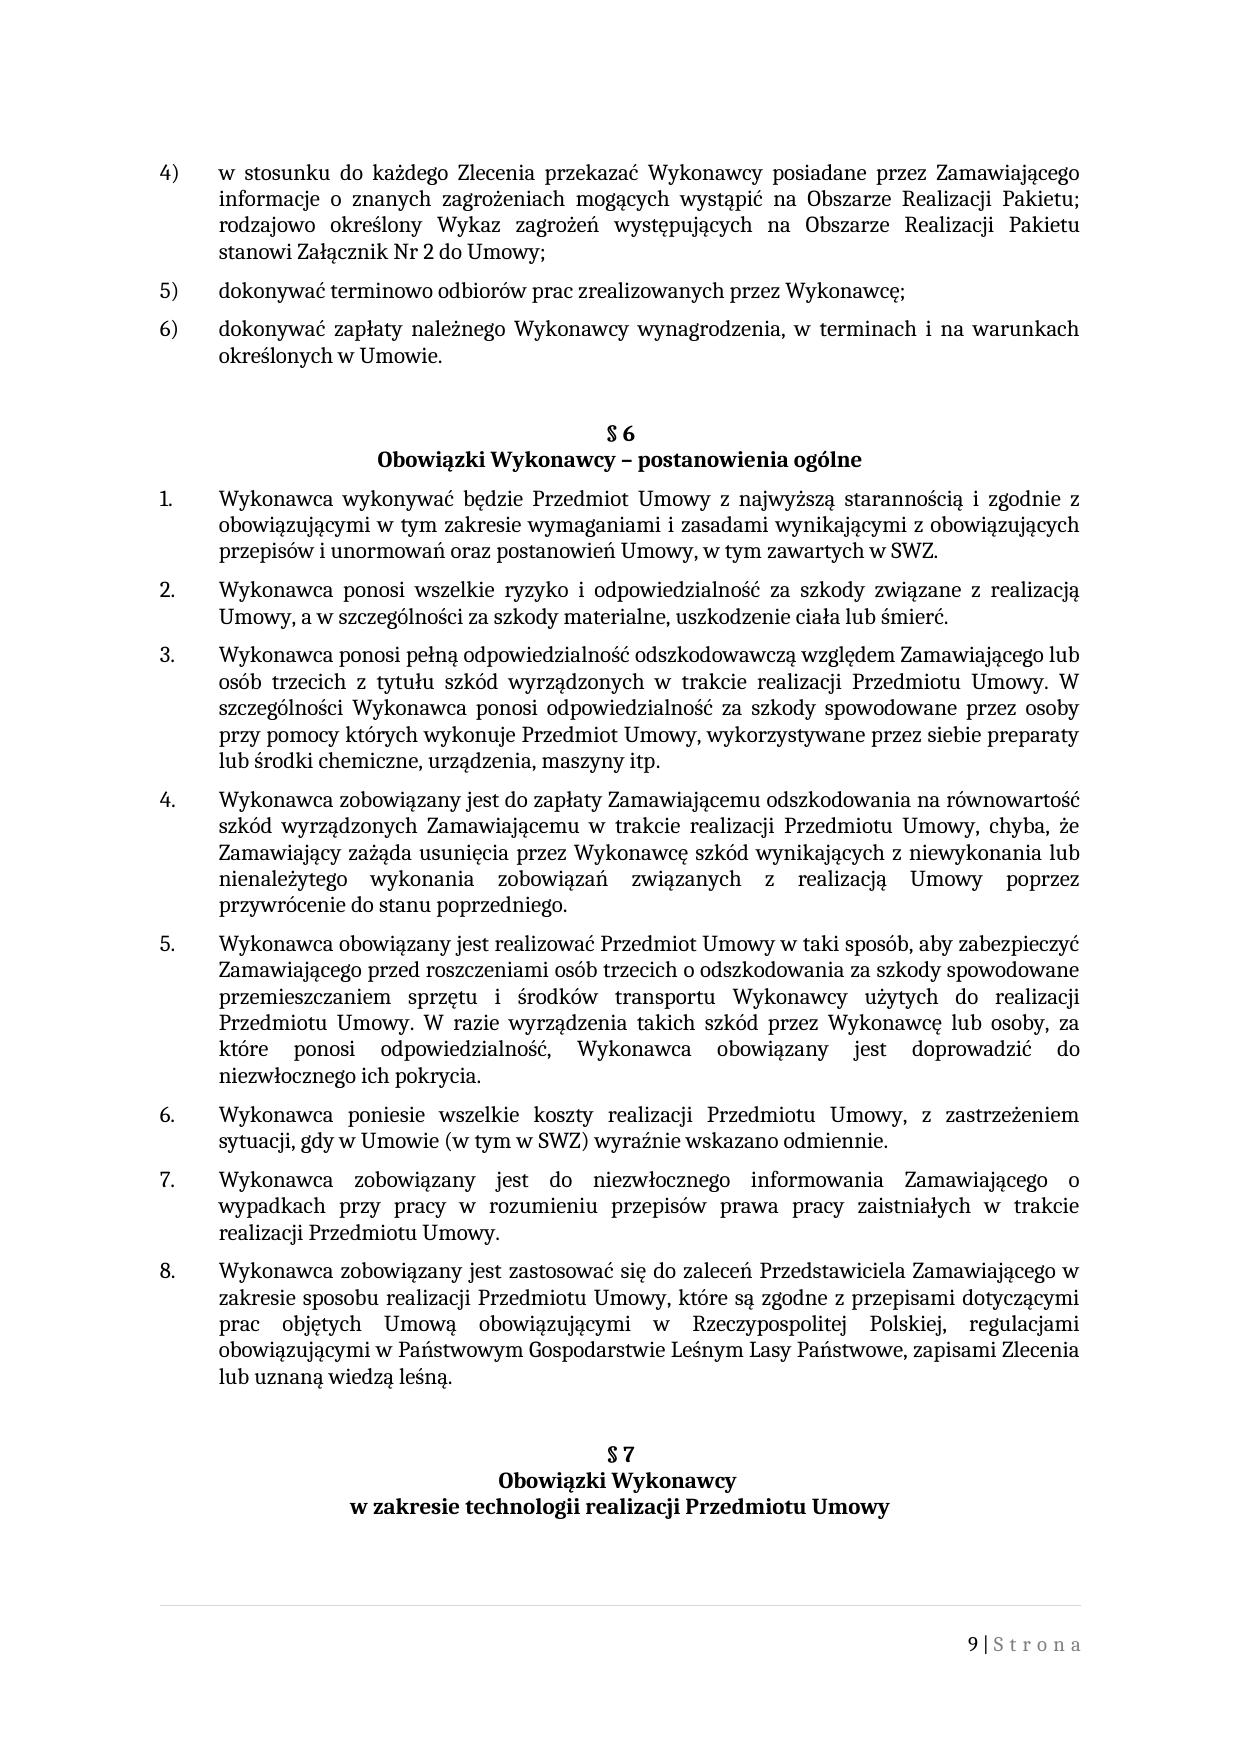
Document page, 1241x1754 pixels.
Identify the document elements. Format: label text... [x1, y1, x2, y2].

list Wykonawca zobowiązany jest do zapłaty Zamawiającemu odszkodowania na równowartość szkód wyrządzonych Zamawiającemu w trakcie realizacji Przedmiotu Umowy, chyba, że Zamawiający zażąda usunięcia przez Wykonawcę szkód wynikających z niewykonania lub nienależytego wykonania zobowiązań związanych z realizacją Umowy poprzez przywrócenie do stanu poprzedniego. [159, 787, 1081, 918]
text § 6 Obowiązki Wykonawcy – postanowienia ogólne [159, 420, 1081, 473]
list Wykonawca obowiązany jest realizować Przedmiot Umowy w taki sposób, aby zabezpieczyć Zamawiającego przed roszczeniami osób trzecich o odszkodowania za szkody spowodowane przemieszczaniem sprzętu i środków transportu Wykonawcy użytych do realizacji Przedmiotu Umowy. W razie wyrządzenia takich szkód przez Wykonawcę lub osoby, za które ponosi odpowiedzialność, Wykonawca obowiązany jest doprowadzić do niezwłocznego ich pokrycia. [159, 931, 1081, 1089]
list Wykonawca poniesie wszelkie koszty realizacji Przedmiotu Umowy, z zastrzeżeniem sytuacji, gdy w Umowie (w tym w SWZ) wyraźnie wskazano odmiennie. [159, 1101, 1081, 1154]
list Wykonawca ponosi wszelkie ryzyko i odpowiedzialność za szkody związane z realizacją Umowy, a w szczególności za szkody materialne, uszkodzenie ciała lub śmierć. [159, 577, 1081, 630]
list Wykonawca zobowiązany jest do niezwłocznego informowania Zamawiającego o wypadkach przy pracy w rozumieniu przepisów prawa pracy zaistniałych w trakcie realizacji Przedmiotu Umowy. [159, 1167, 1081, 1246]
list dokonywać terminowo odbiorów prac zrealizowanych przez Wykonawcę; [159, 277, 1081, 304]
list w stosunku do każdego Zlecenia przekazać Wykonawcy posiadane przez Zamawiającego informacje o znanych zagrożeniach mogących wystąpić na Obszarze Realizacji Pakietu; rodzajowo określony Wykaz zagrożeń występujących na Obszarze Realizacji Pakietu stanowi Załącznik Nr 2 do Umowy; [159, 159, 1081, 265]
list Wykonawca wykonywać będzie Przedmiot Umowy z najwyższą starannością i zgodnie z obowiązującymi w tym zakresie wymaganiami i zasadami wynikającymi z obowiązujących przepisów i unormowań oraz postanowień Umowy, w tym zawartych w SWZ. [159, 486, 1081, 564]
list Wykonawca zobowiązany jest zastosować się do zaleceń Przedstawiciela Zamawiającego w zakresie sposobu realizacji Przedmiotu Umowy, które są zgodne z przepisami dotyczącymi prac objętych Umową obowiązującymi w Rzeczypospolitej Polskiej, regulacjami obowiązującymi w Państwowym Gospodarstwie Leśnym Lasy Państwowe, zapisami Zlecenia lub uznaną wiedzą leśną. [159, 1258, 1081, 1390]
list Wykonawca ponosi pełną odpowiedzialność odszkodowawczą względem Zamawiającego lub osób trzecich z tytułu szkód wyrządzonych w trakcie realizacji Przedmiotu Umowy. W szczególności Wykonawca ponosi odpowiedzialność za szkody spowodowane przez osoby przy pomocy których wykonuje Przedmiot Umowy, wykorzystywane przez siebie preparaty lub środki chemiczne, urządzenia, maszyny itp. [159, 642, 1081, 774]
list dokonywać zapłaty należnego Wykonawcy wynagrodzenia, w terminach i na warunkach określonych w Umowie. [159, 316, 1081, 369]
text § 7 Obowiązki Wykonawcy w zakresie technologii realizacji Przedmiotu Umowy [159, 1441, 1081, 1520]
